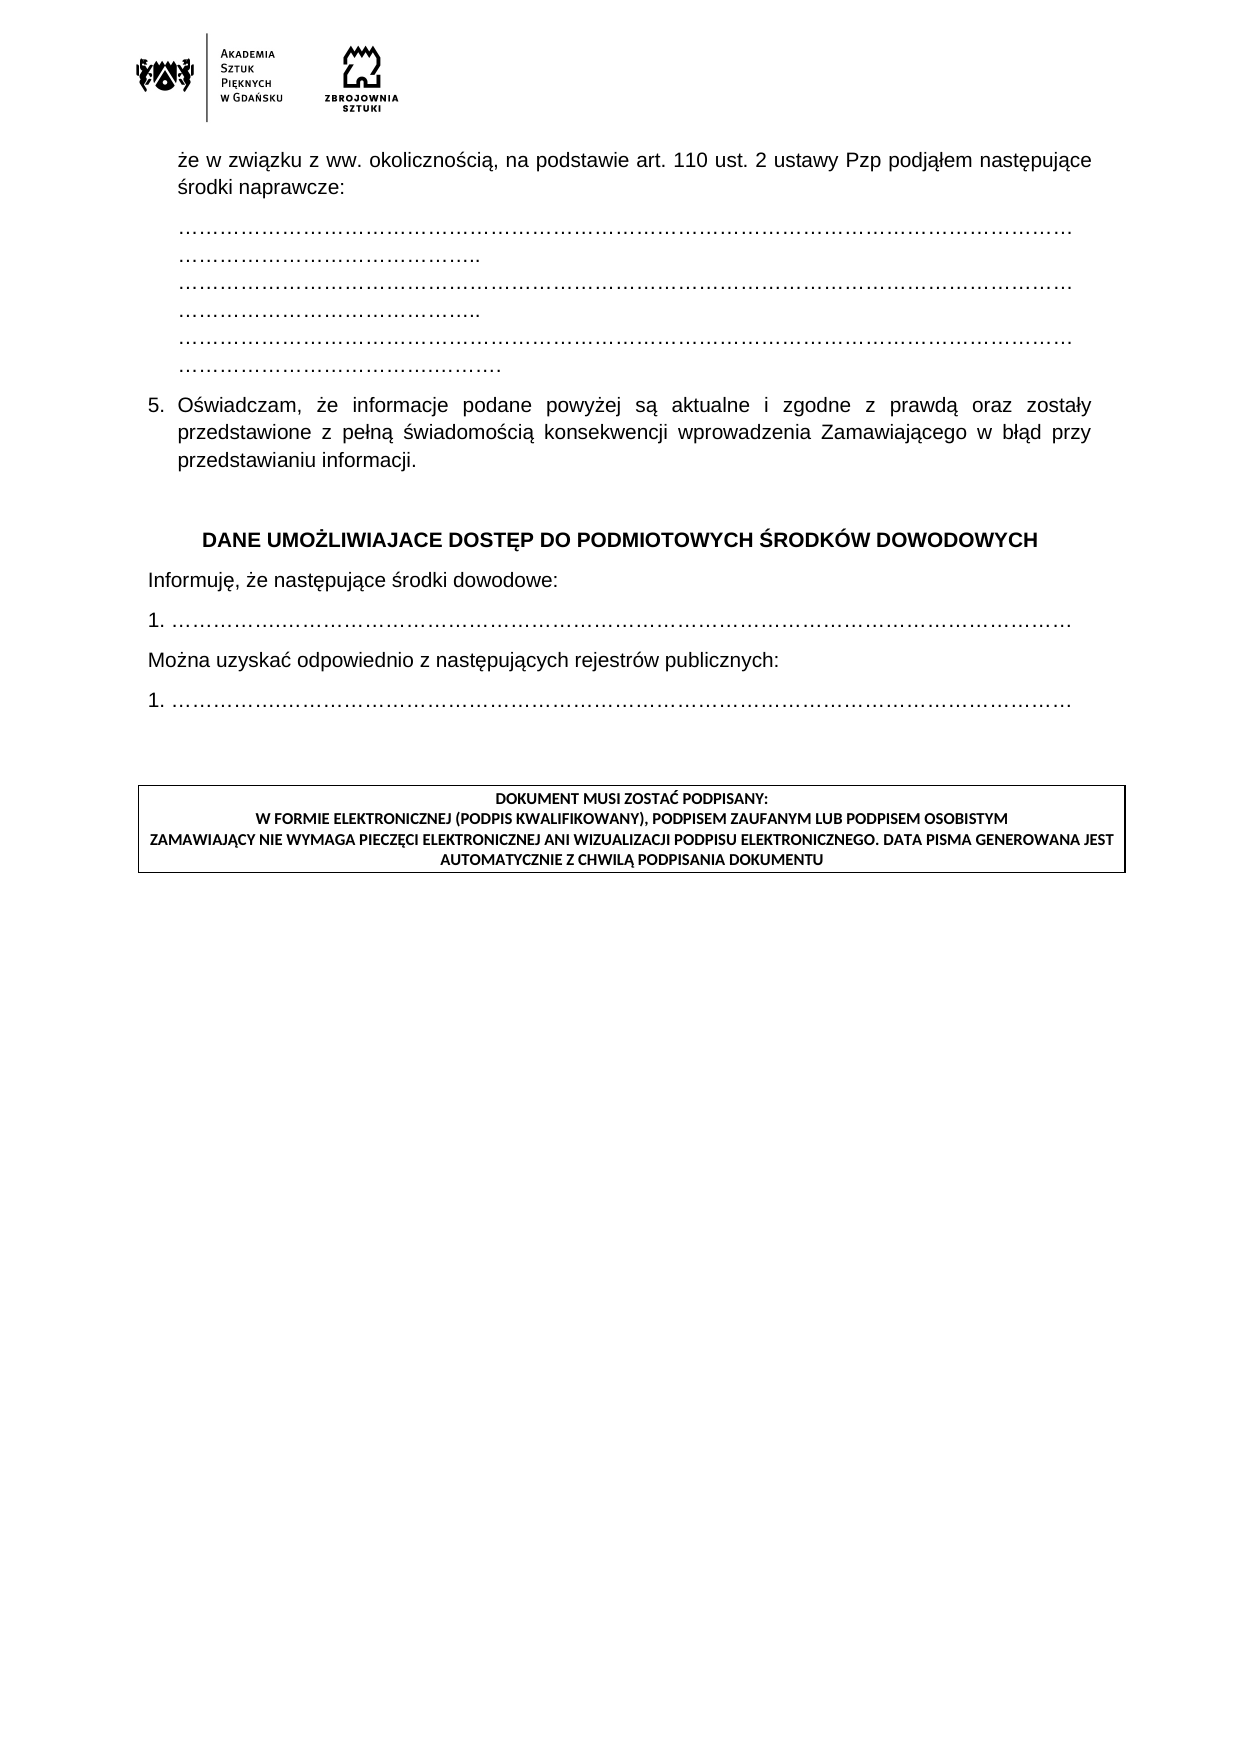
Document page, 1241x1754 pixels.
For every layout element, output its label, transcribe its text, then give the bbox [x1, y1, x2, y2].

text Można uzyskać odpowiednio z następujących rejestrów publicznych: [148, 648, 1093, 672]
text W FORMIE ELEKTRONICZNEJ (PODPIS KWALIFIKOWANY), PODPISEM ZAUFANYM LUB PODPISEM OSOBISTYM [139, 805, 1124, 826]
text DOKUMENT MUSI ZOSTAĆ PODPISANY: [139, 786, 1124, 805]
picture [0, 0, 1239, 143]
text ………………………………………………………………………………………………………………………………………………………..………………………………………………………………………………………………………………………………………………………..………………………………………………………………………………………………………………………………………………….………. [177, 215, 1093, 377]
text Informuję, że następujące środki dowodowe: [148, 568, 1093, 592]
text ZAMAWIAJĄCY NIE WYMAGA PIECZĘCI ELEKTRONICZNEJ ANI WIZUALIZACJI PODPISU ELEKTRONICZNEGO. DATA PISMA GENEROWANA JEST AUTOMATYCZNIE Z CHWILĄ PODPISANIA DOKUMENTU [139, 826, 1124, 872]
list Oświadczam, że informacje podane powyżej są aktualne i zgodne z prawdą oraz zostały przedstawione z pełną świadomością konsekwencji wprowadzenia Zamawiającego w błąd przy przedstawianiu informacji. [148, 393, 1093, 472]
text 1. …………….…………………………………………………………………………………………………… [148, 608, 1093, 632]
text DANE UMOŻLIWIAJACE DOSTĘP DO PODMIOTOWYCH ŚRODKÓW DOWODOWYCH [148, 528, 1093, 552]
text 1. …………….…………………………………………………………………………………………………… [148, 688, 1093, 712]
